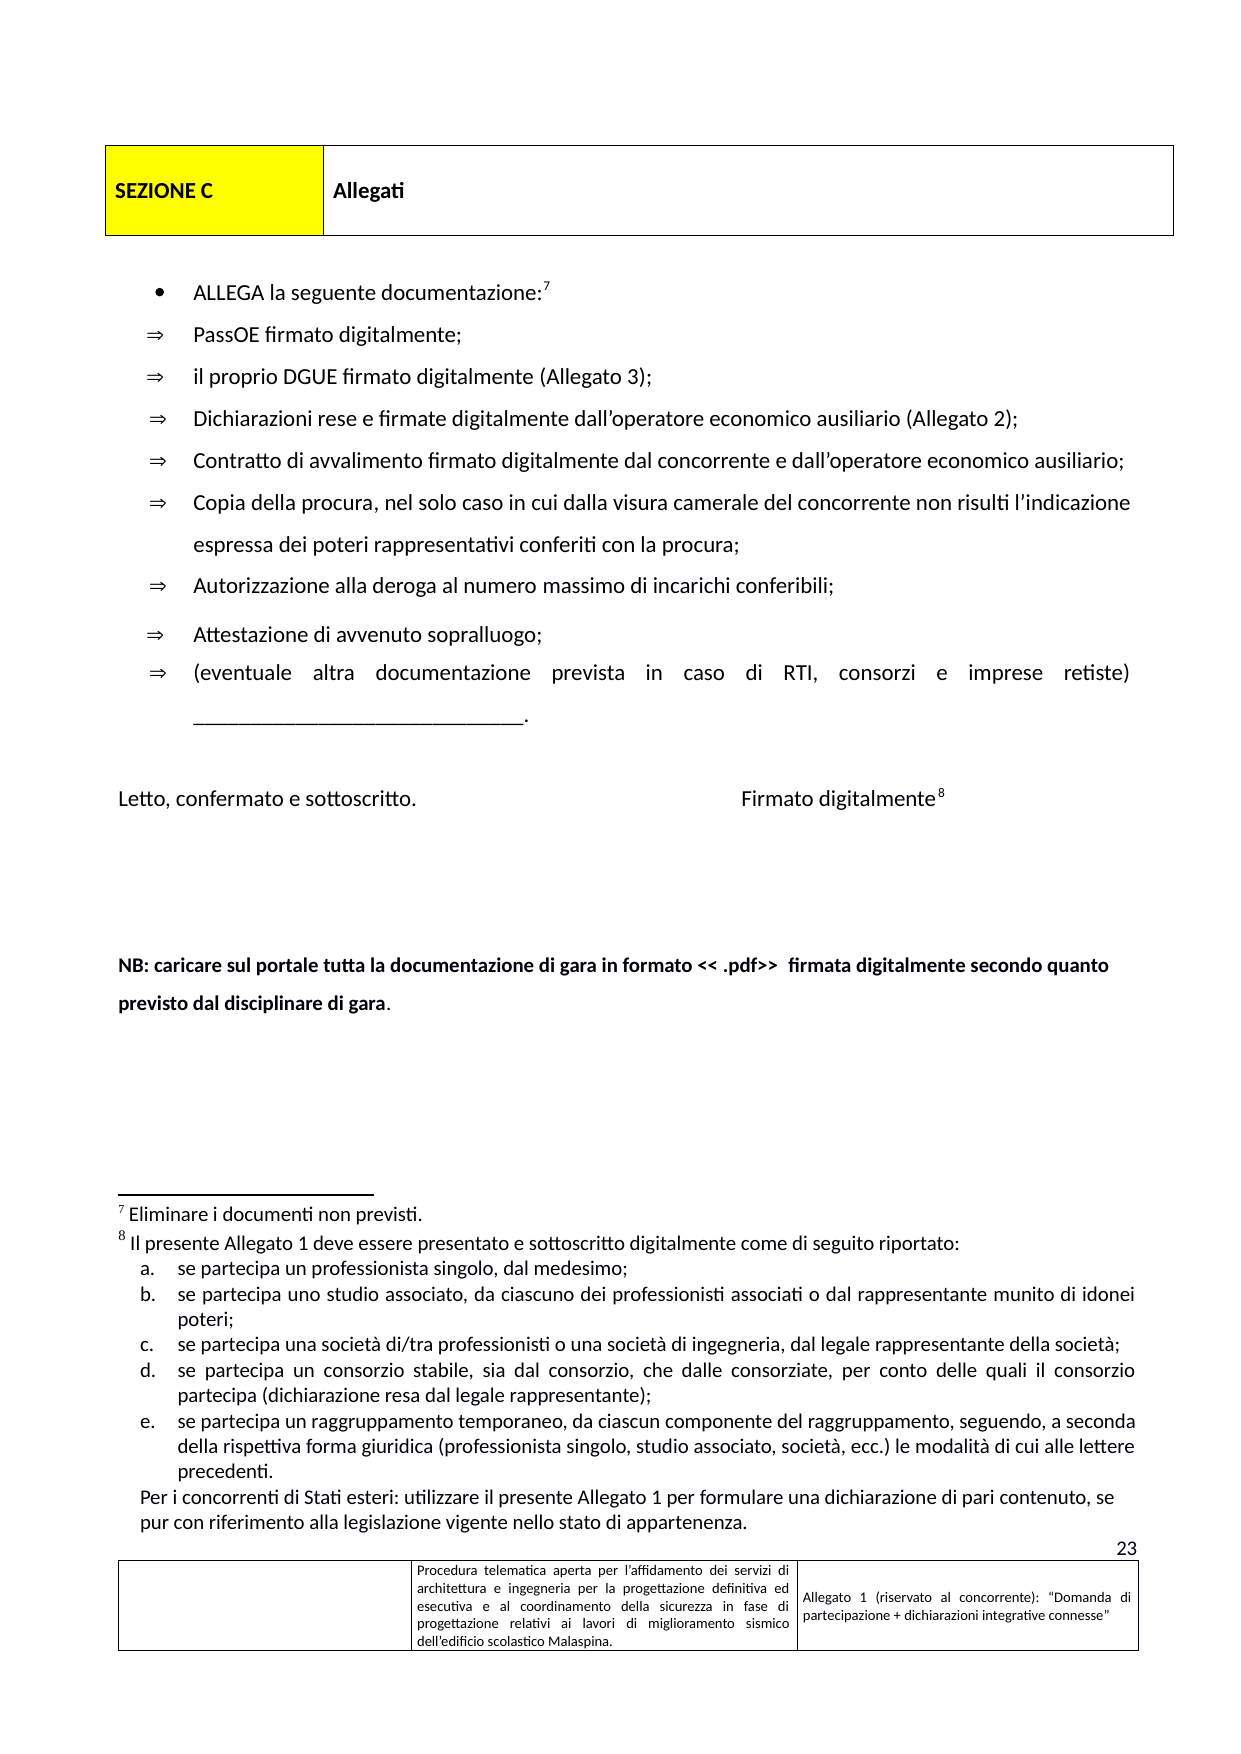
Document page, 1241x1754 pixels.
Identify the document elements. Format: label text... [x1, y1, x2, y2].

list Dichiarazioni rese e firmate digitalmente dall’operatore economico ausiliario (Allegato 2); [149, 404, 1132, 432]
list (eventuale altra documentazione prevista in caso di RTI, consorzi e imprese retiste) _____________________________. [149, 658, 1132, 728]
list il proprio DGUE firmato digitalmente (Allegato 3); [146, 362, 1137, 390]
text NB: caricare sul portale tutta la documentazione di gara in formato << .pdf>> firmata digitalmente secondo quanto previsto dal disciplinare di gara. [118, 952, 1137, 1016]
text Letto, confermato e sottoscritto. Firmato digitalmente [118, 784, 1137, 812]
list Attestazione di avvenuto sopralluogo; [146, 620, 1137, 648]
table_header Allegati [324, 146, 1173, 235]
table_header SEZIONE C [106, 146, 323, 235]
list Contratto di avvalimento firmato digitalmente dal concorrente e dall’operatore economico ausiliario; [149, 446, 1132, 474]
list PassOE firmato digitalmente; [146, 320, 1137, 348]
list Autorizzazione alla deroga al numero massimo di incarichi conferibili; [149, 572, 1132, 600]
list Copia della procura, nel solo caso in cui dalla visura camerale del concorrente non risulti l’indicazione espressa dei poteri rappresentativi conferiti con la procura; [149, 488, 1132, 558]
list ALLEGA la seguente documentazione: [156, 278, 1137, 306]
